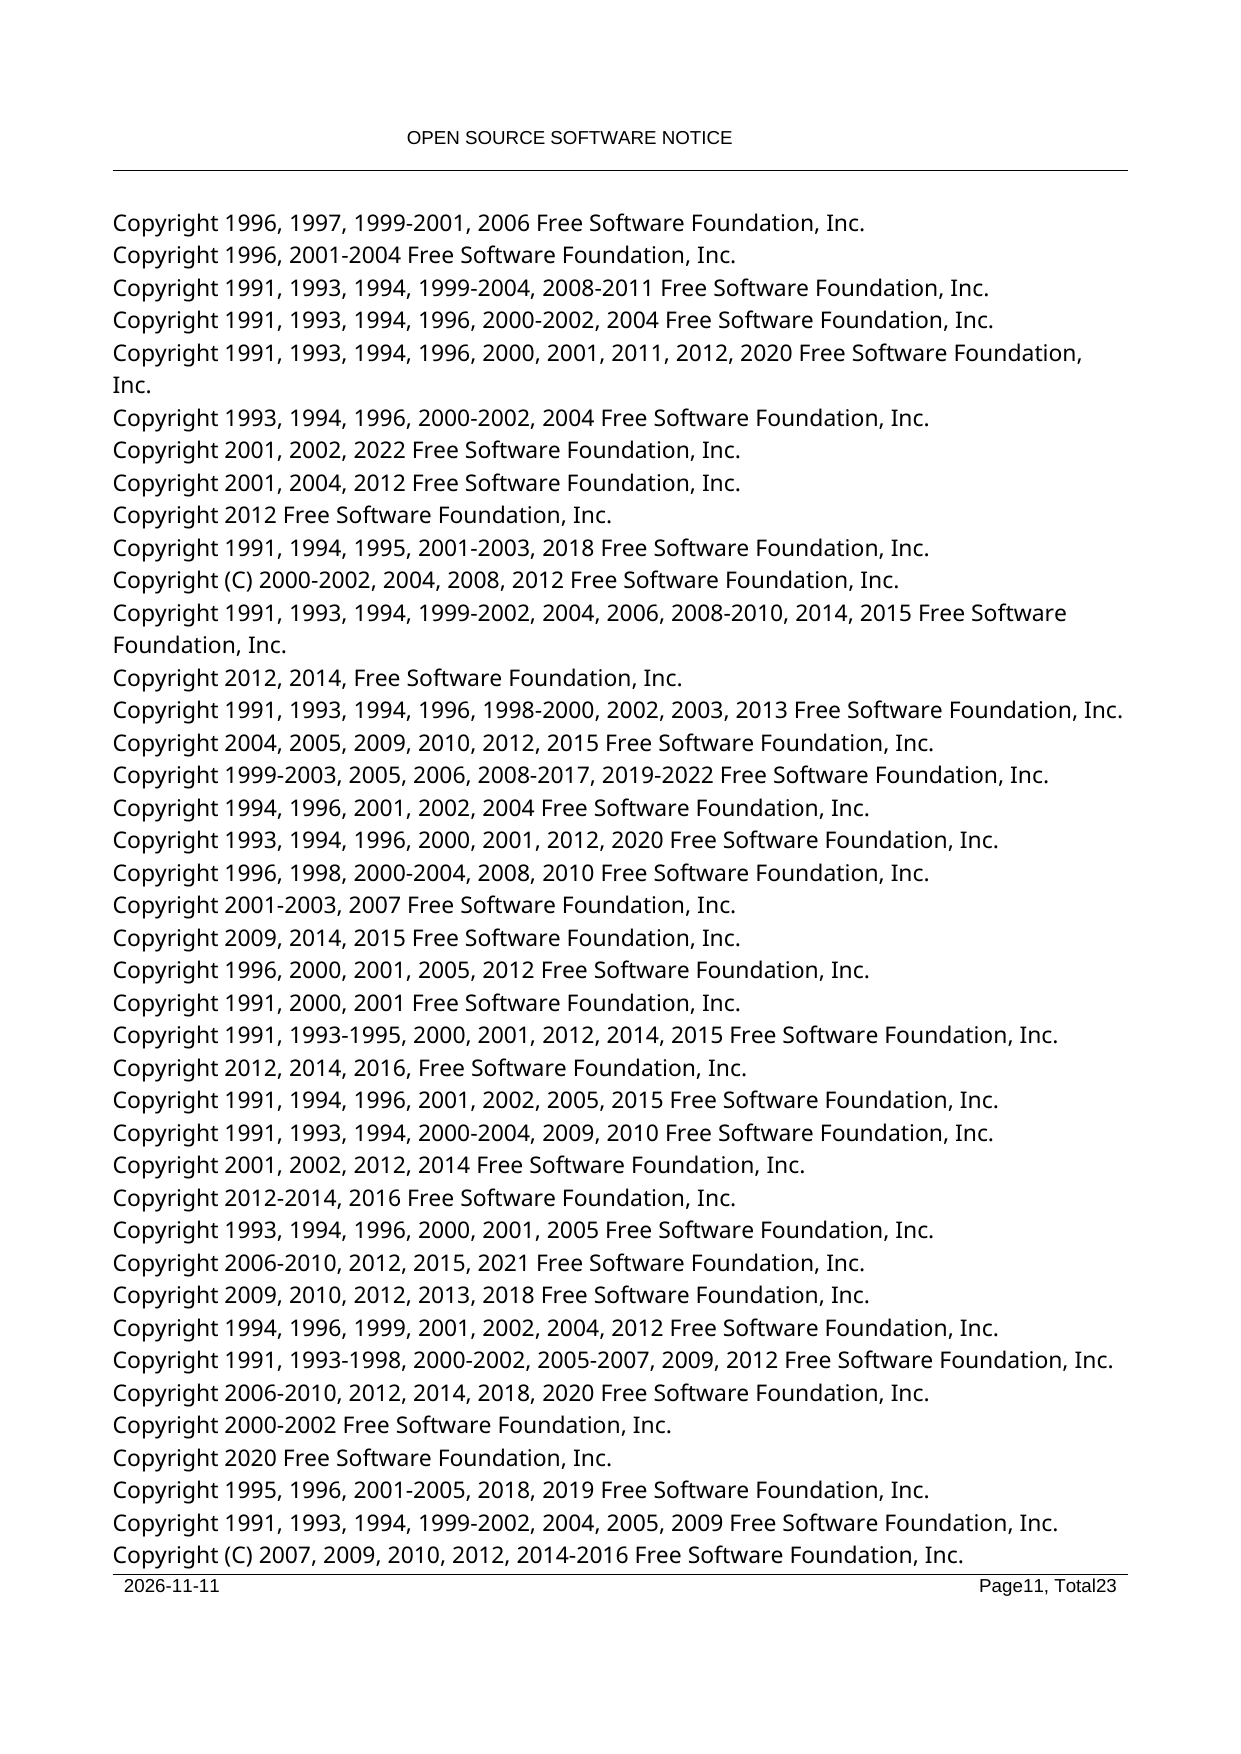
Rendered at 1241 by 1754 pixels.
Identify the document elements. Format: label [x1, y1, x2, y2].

text [112, 206, 1128, 1571]
